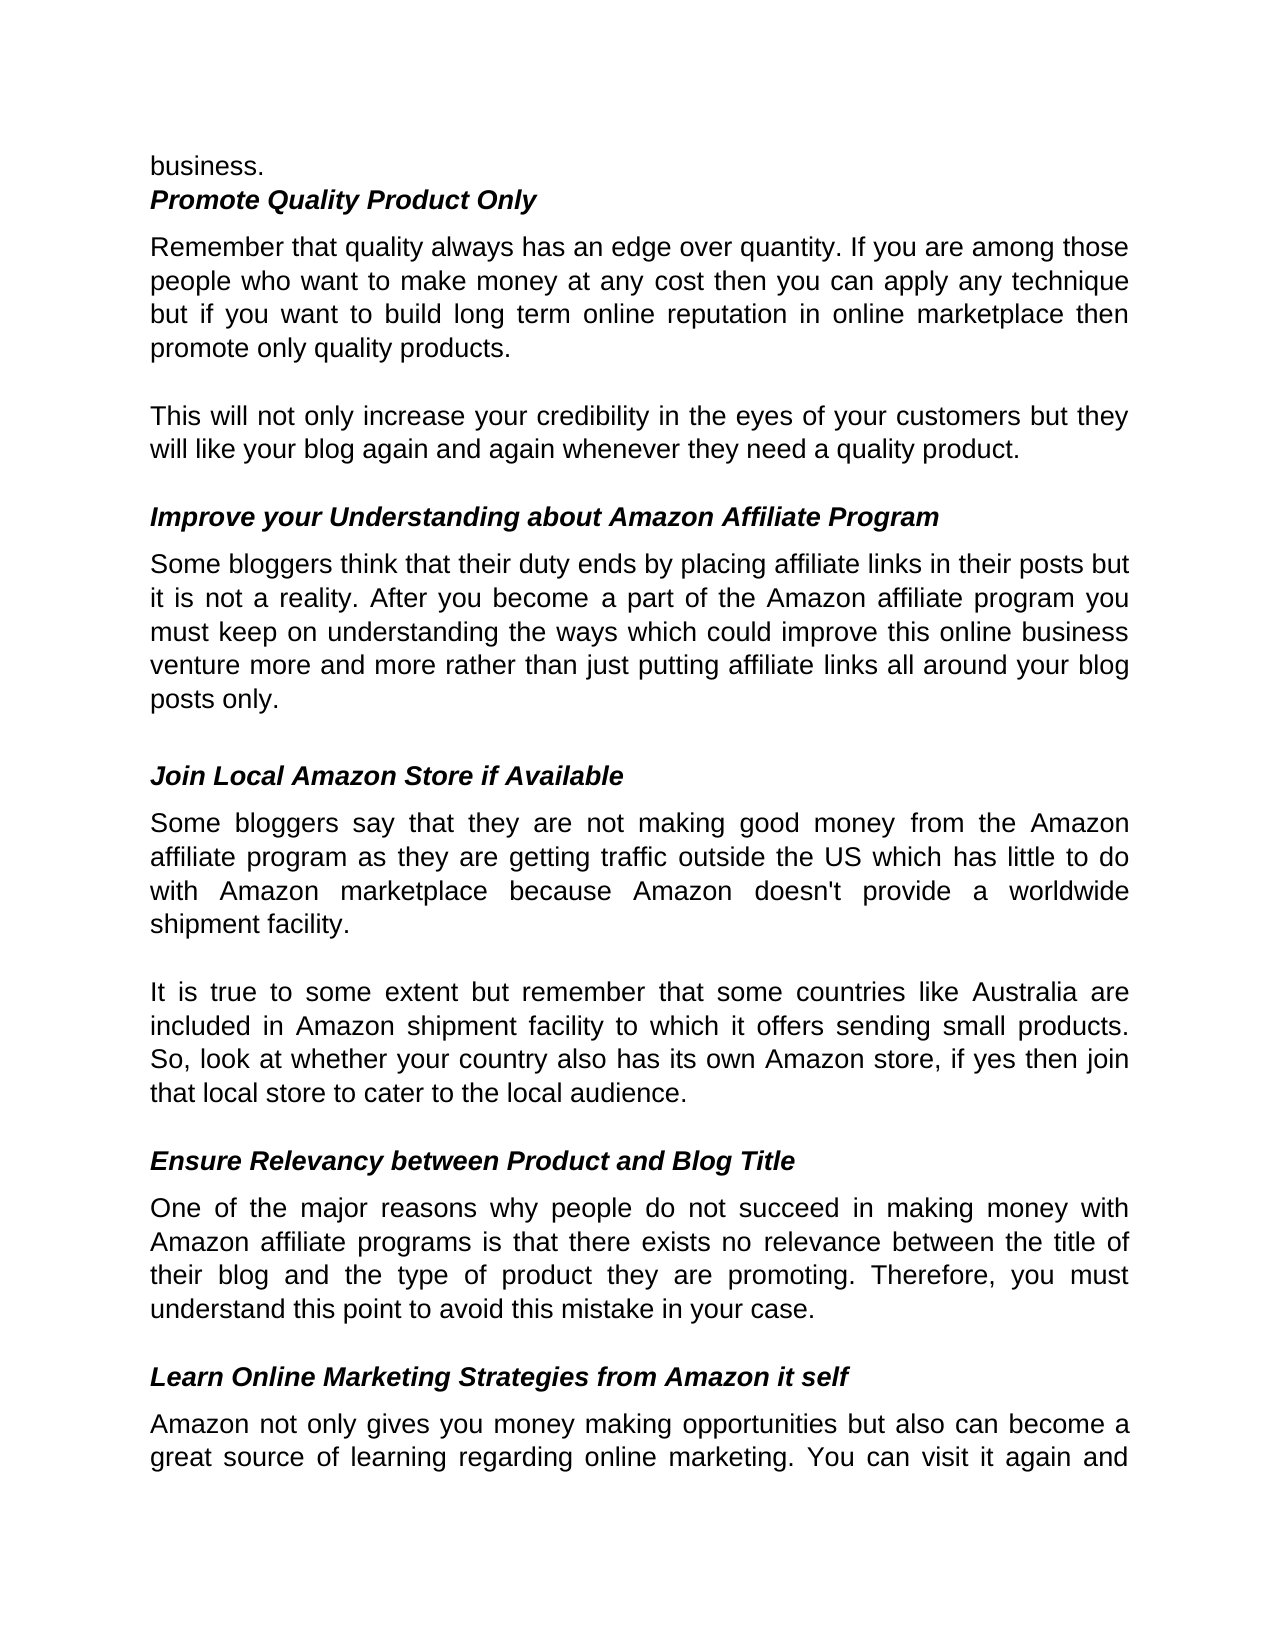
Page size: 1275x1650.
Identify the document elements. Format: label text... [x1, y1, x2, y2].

text Join Local Amazon Store if Available [150, 760, 1140, 791]
text Ensure Relevancy between Product and Blog Title [150, 1145, 1140, 1176]
text Improve your Understanding about Amazon Affiliate Program [150, 501, 1140, 532]
text Learn Online Marketing Strategies from Amazon it self [150, 1361, 1140, 1392]
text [150, 150, 1130, 181]
text Promote Quality Product Only [150, 184, 1140, 215]
text One of the major reasons why people do not succeed in making money with Amazon affiliate programs is that there exists no relevance between the title of their blog and the type of product they are promoting. Therefore, you must understand this point to avoid this mistake in your case. [150, 1192, 1130, 1324]
text Remember that quality always has an edge over quantity. If you are among those people who want to make money at any cost then you can apply any technique but if you want to build long term online reputation in online marketplace then promote only quality products. [150, 231, 1130, 363]
text This will not only increase your credibility in the eyes of your customers but they will like your blog again and again whenever they need a quality product. [150, 400, 1130, 465]
text It is true to some extent but remember that some countries like Australia are included in Amazon shipment facility to which it offers sending small products. So, look at whether your country also has its own Amazon store, if yes then join that local store to cater to the local audience. [150, 976, 1130, 1108]
text Some bloggers say that they are not making good money from the Amazon affiliate program as they are getting traffic outside the US which has little to do with Amazon marketplace because Amazon doesn't provide a worldwide shipment facility. [150, 807, 1130, 939]
text Some bloggers think that their duty ends by placing affiliate links in their posts but it is not a reality. After you become a part of the Amazon affiliate program you must keep on understanding the ways which could improve this online business venture more and more rather than just putting affiliate links all around your blog posts only. [150, 548, 1130, 714]
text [150, 1408, 1130, 1473]
